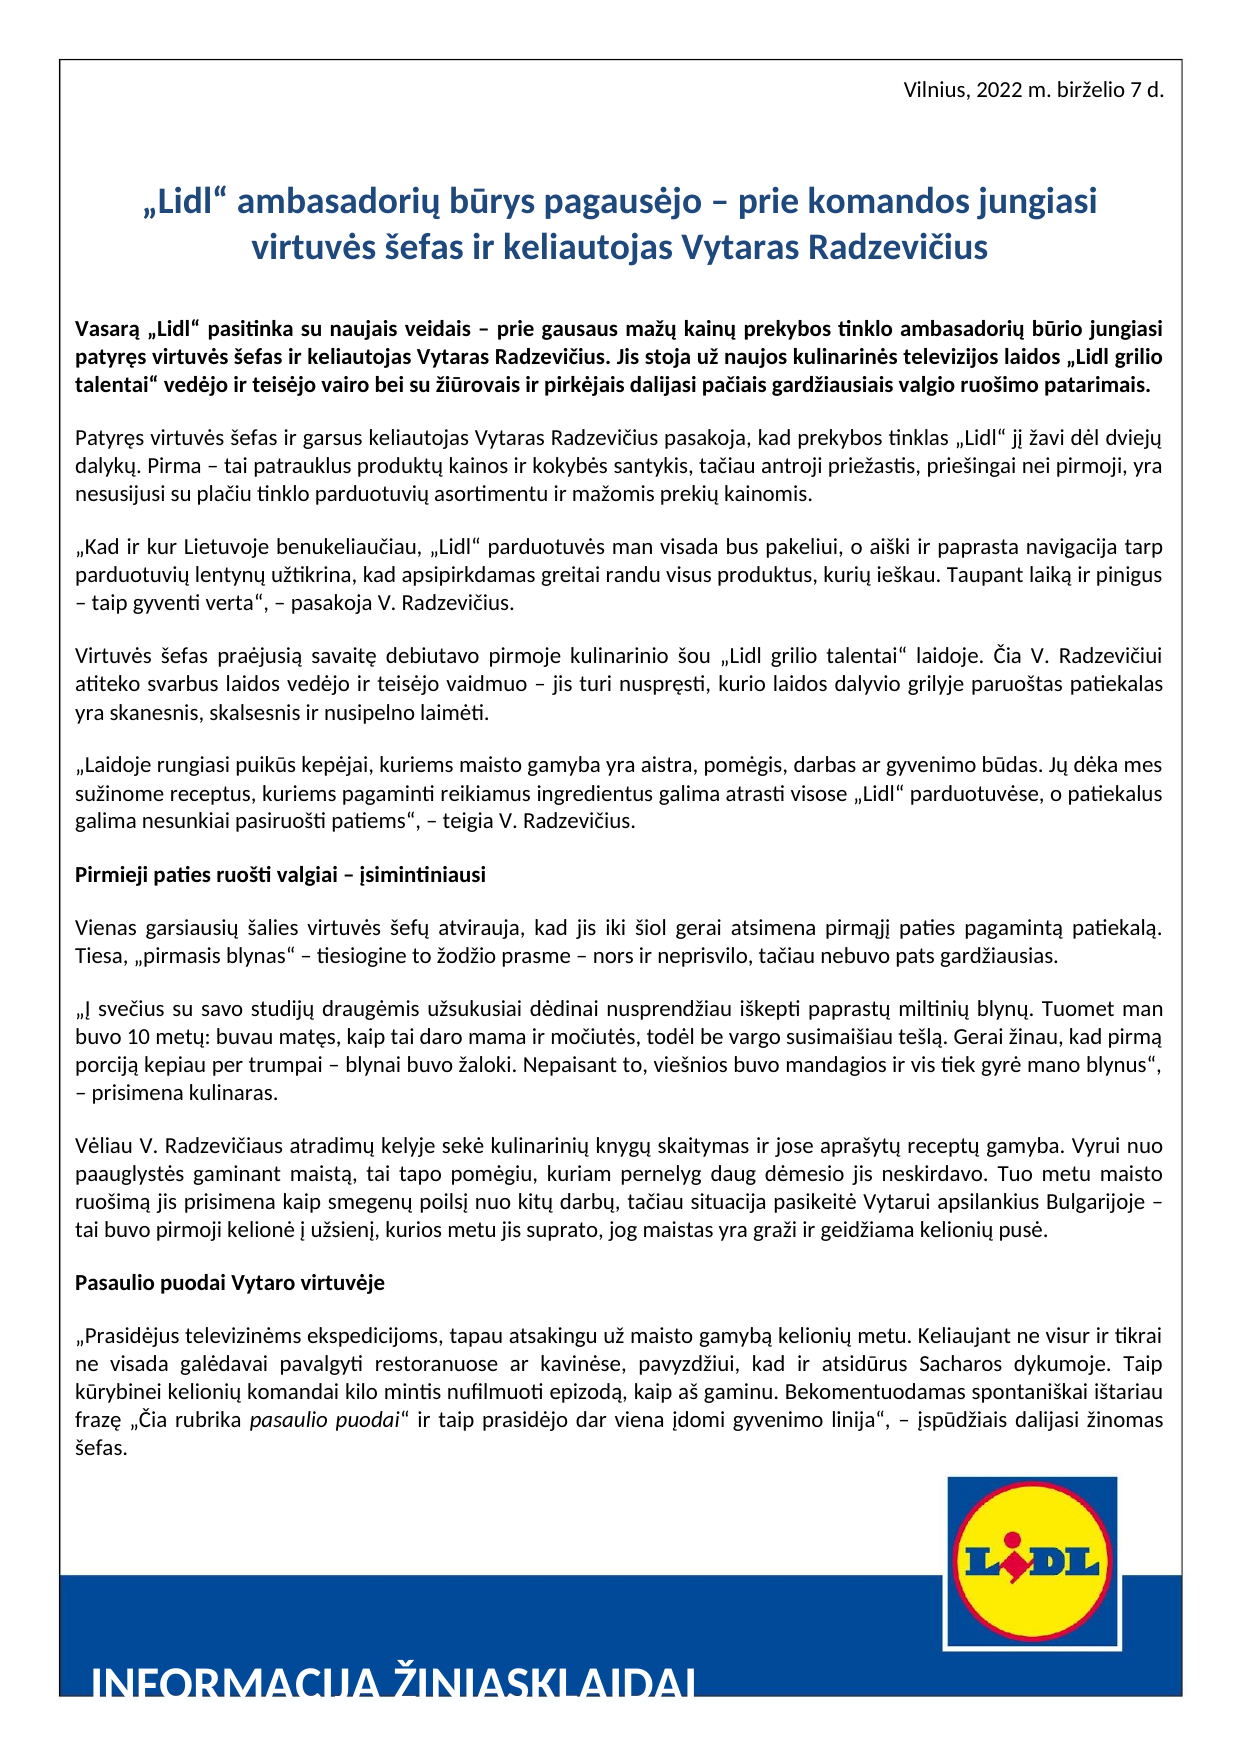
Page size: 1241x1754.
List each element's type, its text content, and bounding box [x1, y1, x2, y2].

text „Laidoje rungiasi puikūs kepėjai, kuriems maisto gamyba yra aistra, pomėgis, darbas ar gyvenimo būdas. Jų dėka mes sužinome receptus, kuriems pagaminti reikiamus ingredientus galima atrasti visose „Lidl“ parduotuvėse, o patiekalus galima nesunkiai pasiruošti patiems“, – teigia V. Radzevičius. [75, 751, 1165, 835]
text Vasarą „Lidl“ pasitinka su naujais veidais – prie gausaus mažų kainų prekybos tinklo ambasadorių būrio jungiasi patyręs virtuvės šefas ir keliautojas Vytaras Radzevičius. Jis stoja už naujos kulinarinės televizijos laidos „Lidl grilio talentai“ vedėjo ir teisėjo vairo bei su žiūrovais ir pirkėjais dalijasi pačiais gardžiausiais valgio ruošimo patarimais. [75, 314, 1165, 398]
text „Prasidėjus televizinėms ekspedicijoms, tapau atsakingu už maisto gamybą kelionių metu. Keliaujant ne visur ir tikrai ne visada galėdavai pavalgyti restoranuose ar kavinėse, pavyzdžiui, kad ir atsidūrus Sacharos dykumoje. Taip kūrybinei kelionių komandai kilo mintis nufilmuoti epizodą, kaip aš gaminu. Bekomentuodamas spontaniškai ištariau frazę „Čia rubrika pasaulio puodai“ ir taip prasidėjo dar viena įdomi gyvenimo linija“, – įspūdžiais dalijasi žinomas šefas. [75, 1321, 1165, 1461]
text Patyręs virtuvės šefas ir garsus keliautojas Vytaras Radzevičius pasakoja, kad prekybos tinklas „Lidl“ jį žavi dėl dviejų dalykų. Pirma – tai patrauklus produktų kainos ir kokybės santykis, tačiau antroji priežastis, priešingai nei pirmoji, yra nesusijusi su plačiu tinklo parduotuvių asortimentu ir mažomis prekių kainomis. [75, 423, 1165, 507]
text „Į svečius su savo studijų draugėmis užsukusiai dėdinai nusprendžiau iškepti paprastų miltinių blynų. Tuomet man buvo 10 metų: buvau matęs, kaip tai daro mama ir močiutės, todėl be vargo susimaišiau tešlą. Gerai žinau, kad pirmą porciją kepiau per trumpai – blynai buvo žaloki. Nepaisant to, viešnios buvo mandagios ir vis tiek gyrė mano blynus“, – prisimena kulinaras. [75, 994, 1165, 1106]
text Pirmieji paties ruošti valgiai – įsimintiniausi [75, 860, 1165, 888]
text „Kad ir kur Lietuvoje benukeliaučiau, „Lidl“ parduotuvės man visada bus pakeliui, o aiški ir paprasta navigacija tarp parduotuvių lentynų užtikrina, kad apsipirkdamas greitai randu visus produktus, kurių ieškau. Taupant laiką ir pinigus – taip gyventi verta“, – pasakoja V. Radzevičius. [75, 532, 1165, 617]
text Vienas garsiausių šalies virtuvės šefų atvirauja, kad jis iki šiol gerai atsimena pirmąjį paties pagamintą patiekalą. Tiesa, „pirmasis blynas“ – tiesiogine to žodžio prasme – nors ir neprisvilo, tačiau nebuvo pats gardžiausias. [75, 913, 1165, 969]
text „Lidl“ ambasadorių būrys pagausėjo – prie komandos jungiasi virtuvės šefas ir keliautojas Vytaras Radzevičius [75, 177, 1165, 268]
text Vilnius, 2022 m. birželio 7 d. [75, 75, 1165, 103]
text Virtuvės šefas praėjusią savaitę debiutavo pirmoje kulinarinio šou „Lidl grilio talentai“ laidoje. Čia V. Radzevičiui atiteko svarbus laidos vedėjo ir teisėjo vaidmuo – jis turi nuspręsti, kurio laidos dalyvio grilyje paruoštas patiekalas yra skanesnis, skalsesnis ir nusipelno laimėti. [75, 642, 1165, 726]
text Pasaulio puodai Vytaro virtuvėje [75, 1268, 1165, 1296]
picture [0, 0, 1241, 1754]
text Vėliau V. Radzevičiaus atradimų kelyje sekė kulinarinių knygų skaitymas ir jose aprašytų receptų gamyba. Vyrui nuo paauglystės gaminant maistą, tai tapo pomėgiu, kuriam pernelyg daug dėmesio jis neskirdavo. Tuo metu maisto ruošimą jis prisimena kaip smegenų poilsį nuo kitų darbų, tačiau situacija pasikeitė Vytarui apsilankius Bulgarijoje – tai buvo pirmoji kelionė į užsienį, kurios metu jis suprato, jog maistas yra graži ir geidžiama kelionių pusė. [75, 1131, 1165, 1243]
